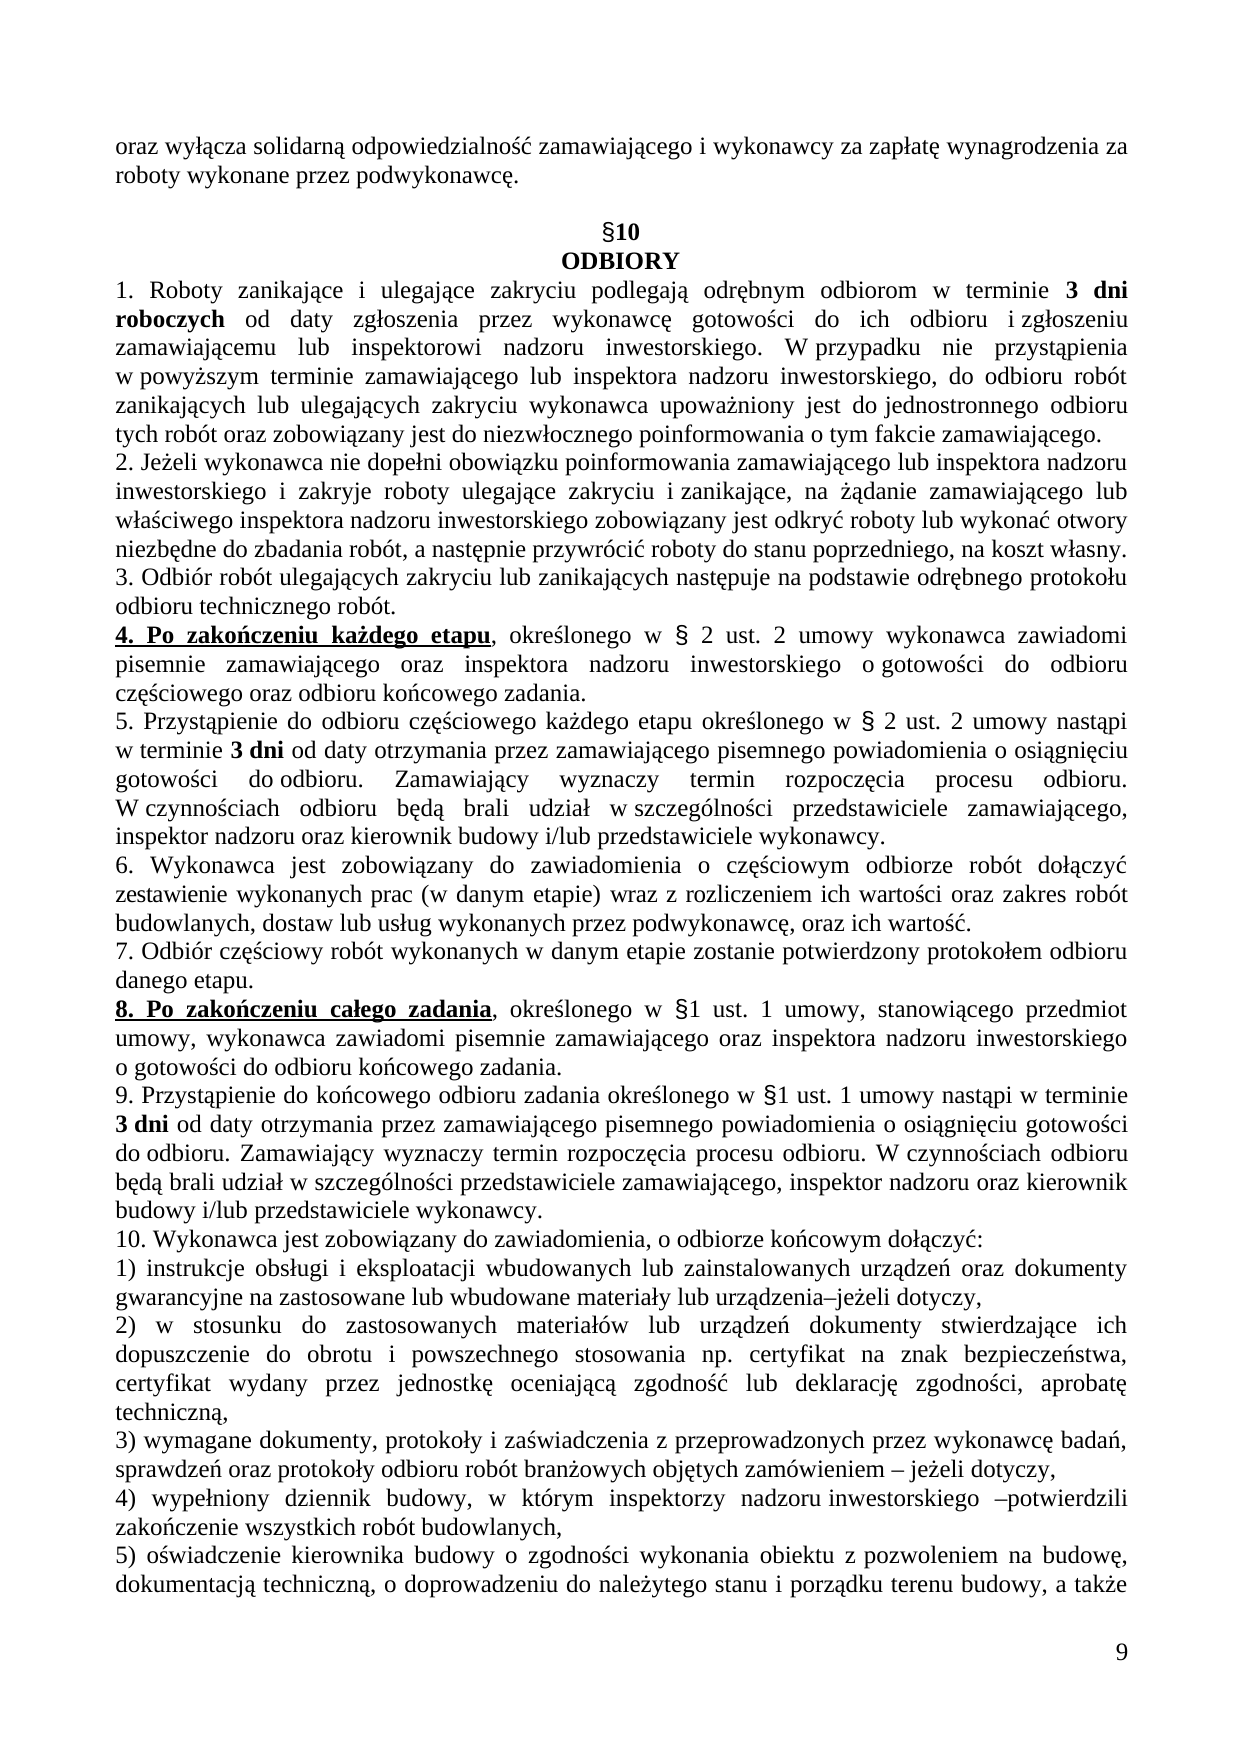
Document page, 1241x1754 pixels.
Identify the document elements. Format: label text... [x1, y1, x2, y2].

text 10. Wykonawca jest zobowiązany do zawiadomienia, o odbiorze końcowym dołączyć: [115, 1224, 1128, 1253]
text 3. Odbiór robót ulegających zakryciu lub zanikających następuje na podstawie odrębnego protokołu odbioru technicznego robót. [115, 562, 1128, 620]
text 6. Wykonawca jest zobowiązany do zawiadomienia o częściowym odbiorze robót dołączyć zestawienie wykonanych prac (w danym etapie) wraz z rozliczeniem ich wartości oraz zakres robót budowlanych, dostaw lub usług wykonanych przez podwykonawcę, oraz ich wartość. [115, 850, 1128, 936]
text ODBIORY [115, 246, 1126, 275]
text 2. Jeżeli wykonawca nie dopełni obowiązku poinformowania zamawiającego lub inspektora nadzoru inwestorskiego i zakryje roboty ulegające zakryciu i zanikające, na żądanie zamawiającego lub właściwego inspektora nadzoru inwestorskiego zobowiązany jest odkryć roboty lub wykonać otwory niezbędne do zbadania robót, a następnie przywrócić roboty do stanu poprzedniego, na koszt własny. [115, 447, 1128, 562]
text 4. Po zakończeniu każdego etapu, określonego w 2 ust. 2 umowy wykonawca zawiadomi pisemnie zamawiającego oraz inspektora nadzoru inwestorskiego o gotowości do odbioru częściowego oraz odbioru końcowego zadania. [115, 620, 1128, 706]
text 9. Przystąpienie do końcowego odbioru zadania określonego w 1 ust. 1 umowy nastąpi w terminie 3 dni od daty otrzymania przez zamawiającego pisemnego powiadomienia o osiągnięciu gotowości do odbioru. Zamawiający wyznaczy termin rozpoczęcia procesu odbioru. W czynnościach odbioru będą brali udział w szczególności przedstawiciele zamawiającego, inspektor nadzoru oraz kierownik budowy i/lub przedstawiciele wykonawcy. [115, 1080, 1128, 1224]
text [115, 131, 1128, 189]
text 8. Po zakończeniu całego zadania, określonego w 1 ust. 1 umowy, stanowiącego przedmiot umowy, wykonawca zawiadomi pisemnie zamawiającego oraz inspektora nadzoru inwestorskiego o gotowości do odbioru końcowego zadania. [115, 994, 1128, 1080]
text 7. Odbiór częściowy robót wykonanych w danym etapie zostanie potwierdzony protokołem odbioru danego etapu. [115, 936, 1128, 994]
text 10 [115, 217, 1126, 246]
text 2) w stosunku do zastosowanych materiałów lub urządzeń dokumenty stwierdzające ich dopuszczenie do obrotu i powszechnego stosowania np. certyfikat na znak bezpieczeństwa, certyfikat wydany przez jednostkę oceniającą zgodność lub deklarację zgodności, aprobatę techniczną, [115, 1310, 1128, 1425]
text 1) instrukcje obsługi i eksploatacji wbudowanych lub zainstalowanych urządzeń oraz dokumenty gwarancyjne na zastosowane lub wbudowane materiały lub urządzenia–jeżeli dotyczy, [115, 1253, 1128, 1310]
text 1. Roboty zanikające i ulegające zakryciu podlegają odrębnym odbiorom w terminie 3 dni roboczych od daty zgłoszenia przez wykonawcę gotowości do ich odbioru i zgłoszeniu zamawiającemu lub inspektorowi nadzoru inwestorskiego. W przypadku nie przystąpienia w powyższym terminie zamawiającego lub inspektora nadzoru inwestorskiego, do odbioru robót zanikających lub ulegających zakryciu wykonawca upoważniony jest do jednostronnego odbioru tych robót oraz zobowiązany jest do niezwłocznego poinformowania o tym fakcie zamawiającego. [115, 275, 1128, 447]
text 3) wymagane dokumenty, protokoły i zaświadczenia z przeprowadzonych przez wykonawcę badań, sprawdzeń oraz protokoły odbioru robót branżowych objętych zamówieniem – jeżeli dotyczy, [115, 1425, 1128, 1483]
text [115, 1540, 1128, 1598]
text 4) wypełniony dziennik budowy, w którym inspektorzy nadzoru inwestorskiego –potwierdzili zakończenie wszystkich robót budowlanych, [115, 1483, 1128, 1540]
text 5. Przystąpienie do odbioru częściowego każdego etapu określonego w 2 ust. 2 umowy nastąpi w terminie 3 dni od daty otrzymania przez zamawiającego pisemnego powiadomienia o osiągnięciu gotowości do odbioru. Zamawiający wyznaczy termin rozpoczęcia procesu odbioru. W czynnościach odbioru będą brali udział w szczególności przedstawiciele zamawiającego, inspektor nadzoru oraz kierownik budowy i/lub przedstawiciele wykonawcy. [115, 706, 1128, 850]
